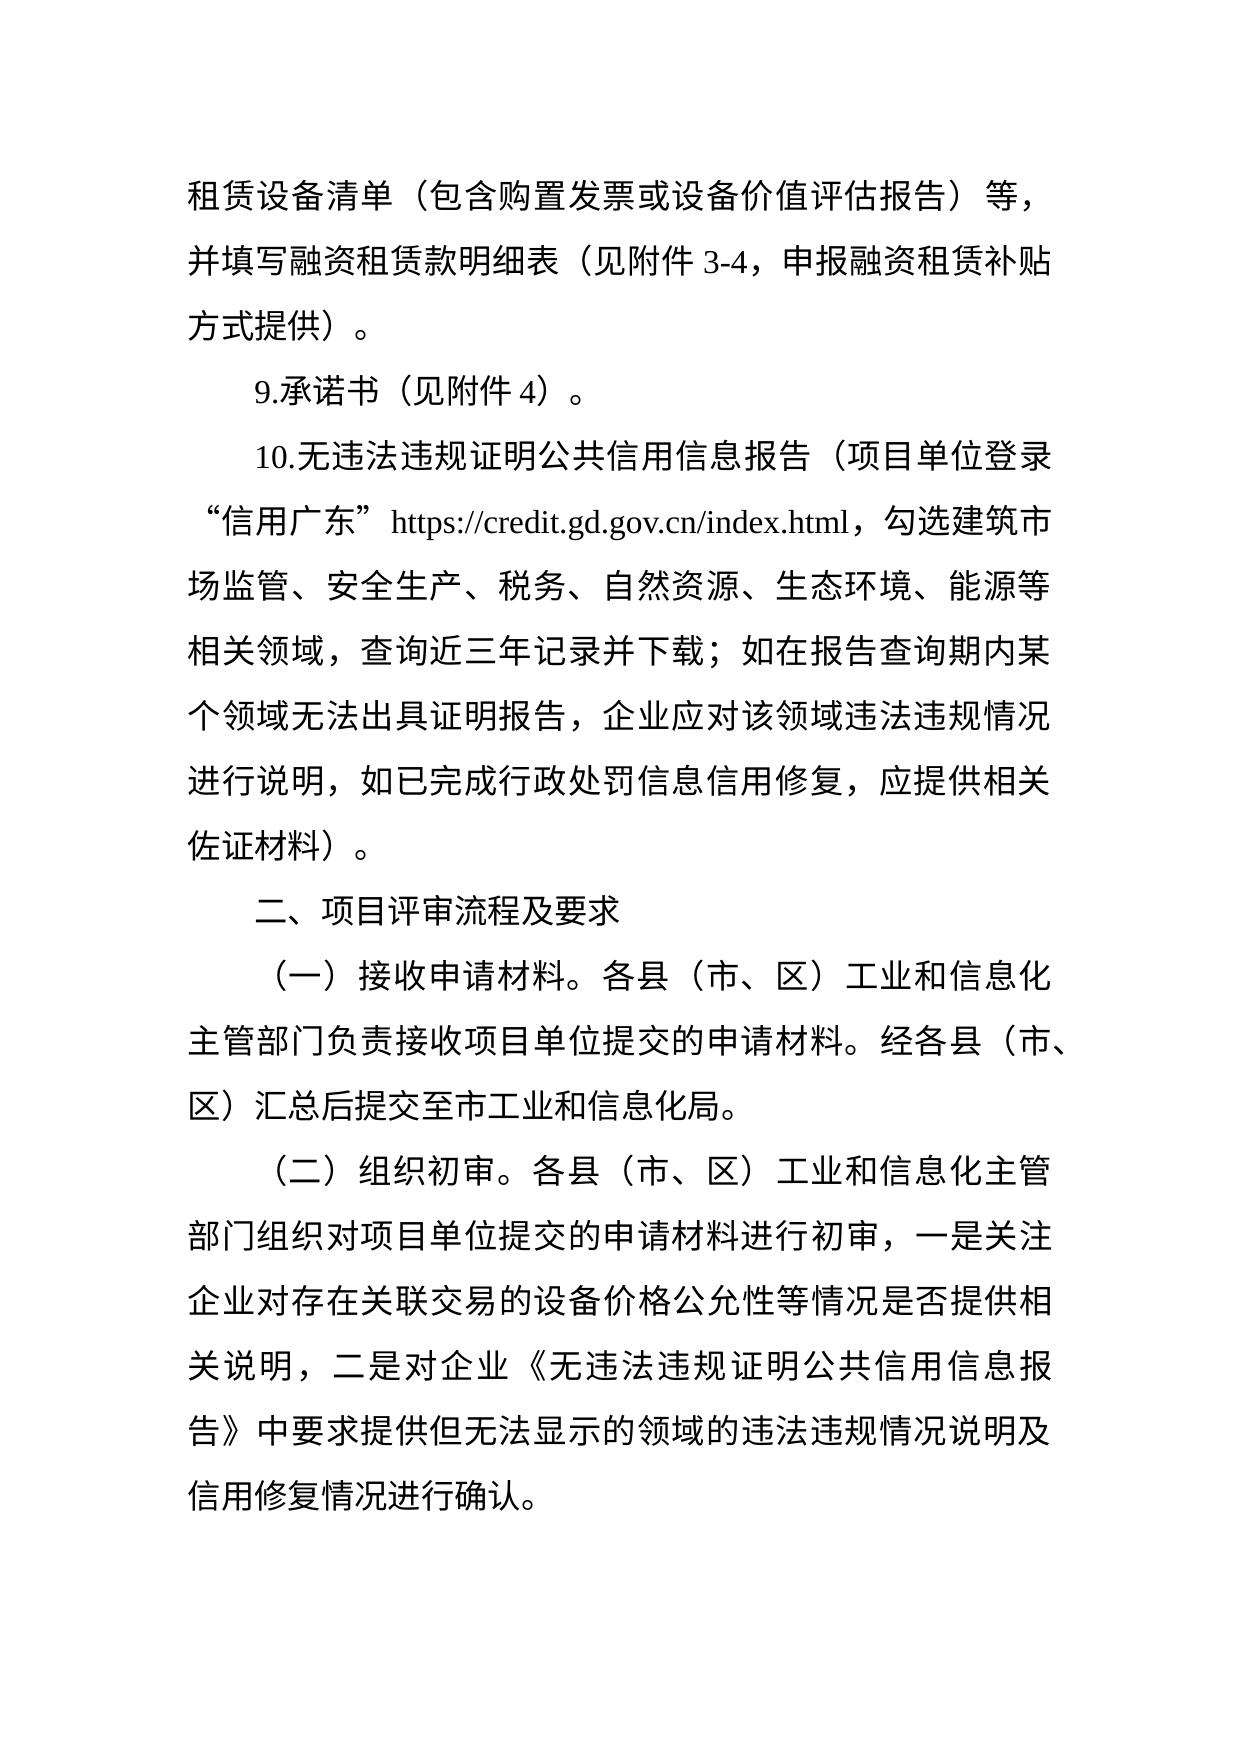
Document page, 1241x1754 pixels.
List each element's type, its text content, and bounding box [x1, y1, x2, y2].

text 10.无违法违规证明公共信用信息报告（项目单位登录“信用广东”https://credit.gd.gov.cn/index.html，勾选建筑市场监管、安全生产、税务、自然资源、生态环境、能源等相关领域，查询近三年记录并下载；如在报告查询期内某个领域无法出具证明报告，企业应对该领域违法违规情况进行说明，如已完成行政处罚信息信用修复，应提供相关佐证材料）。 [187, 422, 1053, 877]
text （二）组织初审。各县（市、区）工业和信息化主管部门组织对项目单位提交的申请材料进行初审，一是关注企业对存在关联交易的设备价格公允性等情况是否提供相关说明，二是对企业《无违法违规证明公共信用信息报告》中要求提供但无法显示的领域的违法违规情况说明及信用修复情况进行确认。 [187, 1137, 1053, 1527]
text 二、项目评审流程及要求 [187, 877, 1053, 942]
text （一）接收申请材料。各县（市、区）工业和信息化主管部门负责接收项目单位提交的申请材料。经各县（市、区）汇总后提交至市工业和信息化局。 [187, 942, 1053, 1137]
text 9.承诺书（见附件4）。 [187, 357, 1053, 422]
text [187, 162, 1053, 357]
